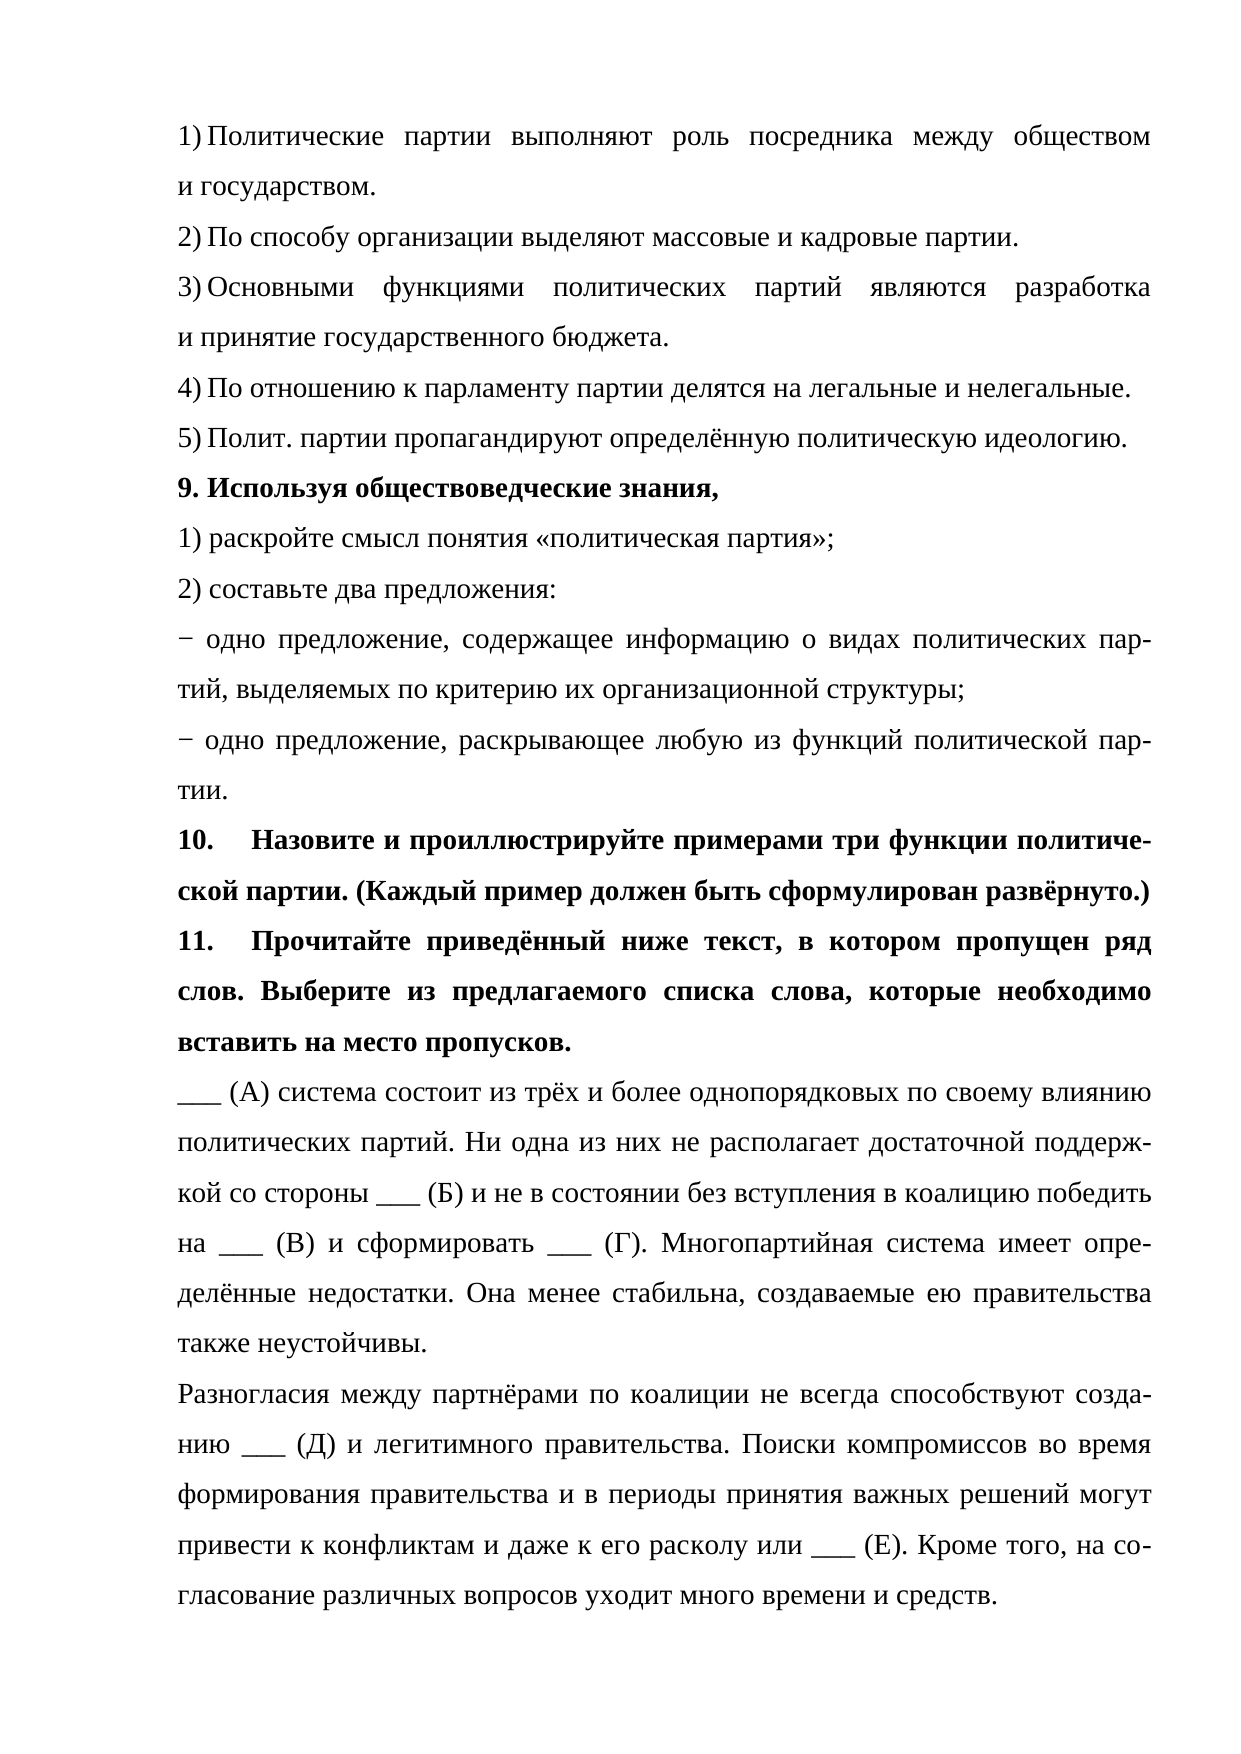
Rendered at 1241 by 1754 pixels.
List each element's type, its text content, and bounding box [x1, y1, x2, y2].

text 1) раскройте смысл понятия «политическая партия»; [177, 521, 1152, 554]
text − одно предложение, раскрывающее любую из функций политической партии. [177, 722, 1152, 806]
text 2) составьте два предложения: [177, 571, 1152, 604]
list По способу организации выделяют массовые и кадровые партии. [177, 219, 1152, 252]
list Прочитайте приведённый ниже текст, в котором пропущен ряд слов. Выберите из предлагаемого списка слова, которые необходимо вставить на место пропусков. [177, 923, 1152, 1057]
list Назовите и проиллюстрируйте примерами три функции политической партии. (Каждый пример должен быть сформулирован развёрнуто.) [177, 822, 1152, 906]
text − одно предложение, содержащее информацию о видах политических партий, выделяемых по критерию их организационной структуры; [177, 621, 1152, 705]
list Полит. партии пропагандируют определённую политическую идеологию. [177, 420, 1152, 453]
list По отношению к парламенту партии делятся на легальные и нелегальные. [177, 370, 1152, 403]
list Используя обществоведческие знания, [177, 470, 1152, 504]
list Основными функциями политических партий являются разработка и принятие государственного бюджета. [177, 269, 1152, 353]
text ___ (А) система состоит из трёх и более однопорядковых по своему влиянию политических партий. Ни одна из них не располагает достаточной поддержкой со стороны ___ (Б) и не в состоянии без вступления в коалицию победить на ___ (В) и сформировать ___ (Г). Многопартийная система имеет определённые недостатки. Она менее стабильна, создаваемые ею правительства также неустойчивы. [177, 1074, 1152, 1359]
text Разногласия между партнёрами по коалиции не всегда способствуют созданию ___ (Д) и легитимного правительства. Поиски компромиссов во время формирования правительства и в периоды принятия важных решений могут привести к конфликтам и даже к его расколу или ___ (Е). Кроме того, на согласование различных вопросов уходит много времени и средств. [177, 1376, 1152, 1611]
list Политические партии выполняют роль посредника между обществом и государством. [177, 118, 1152, 202]
